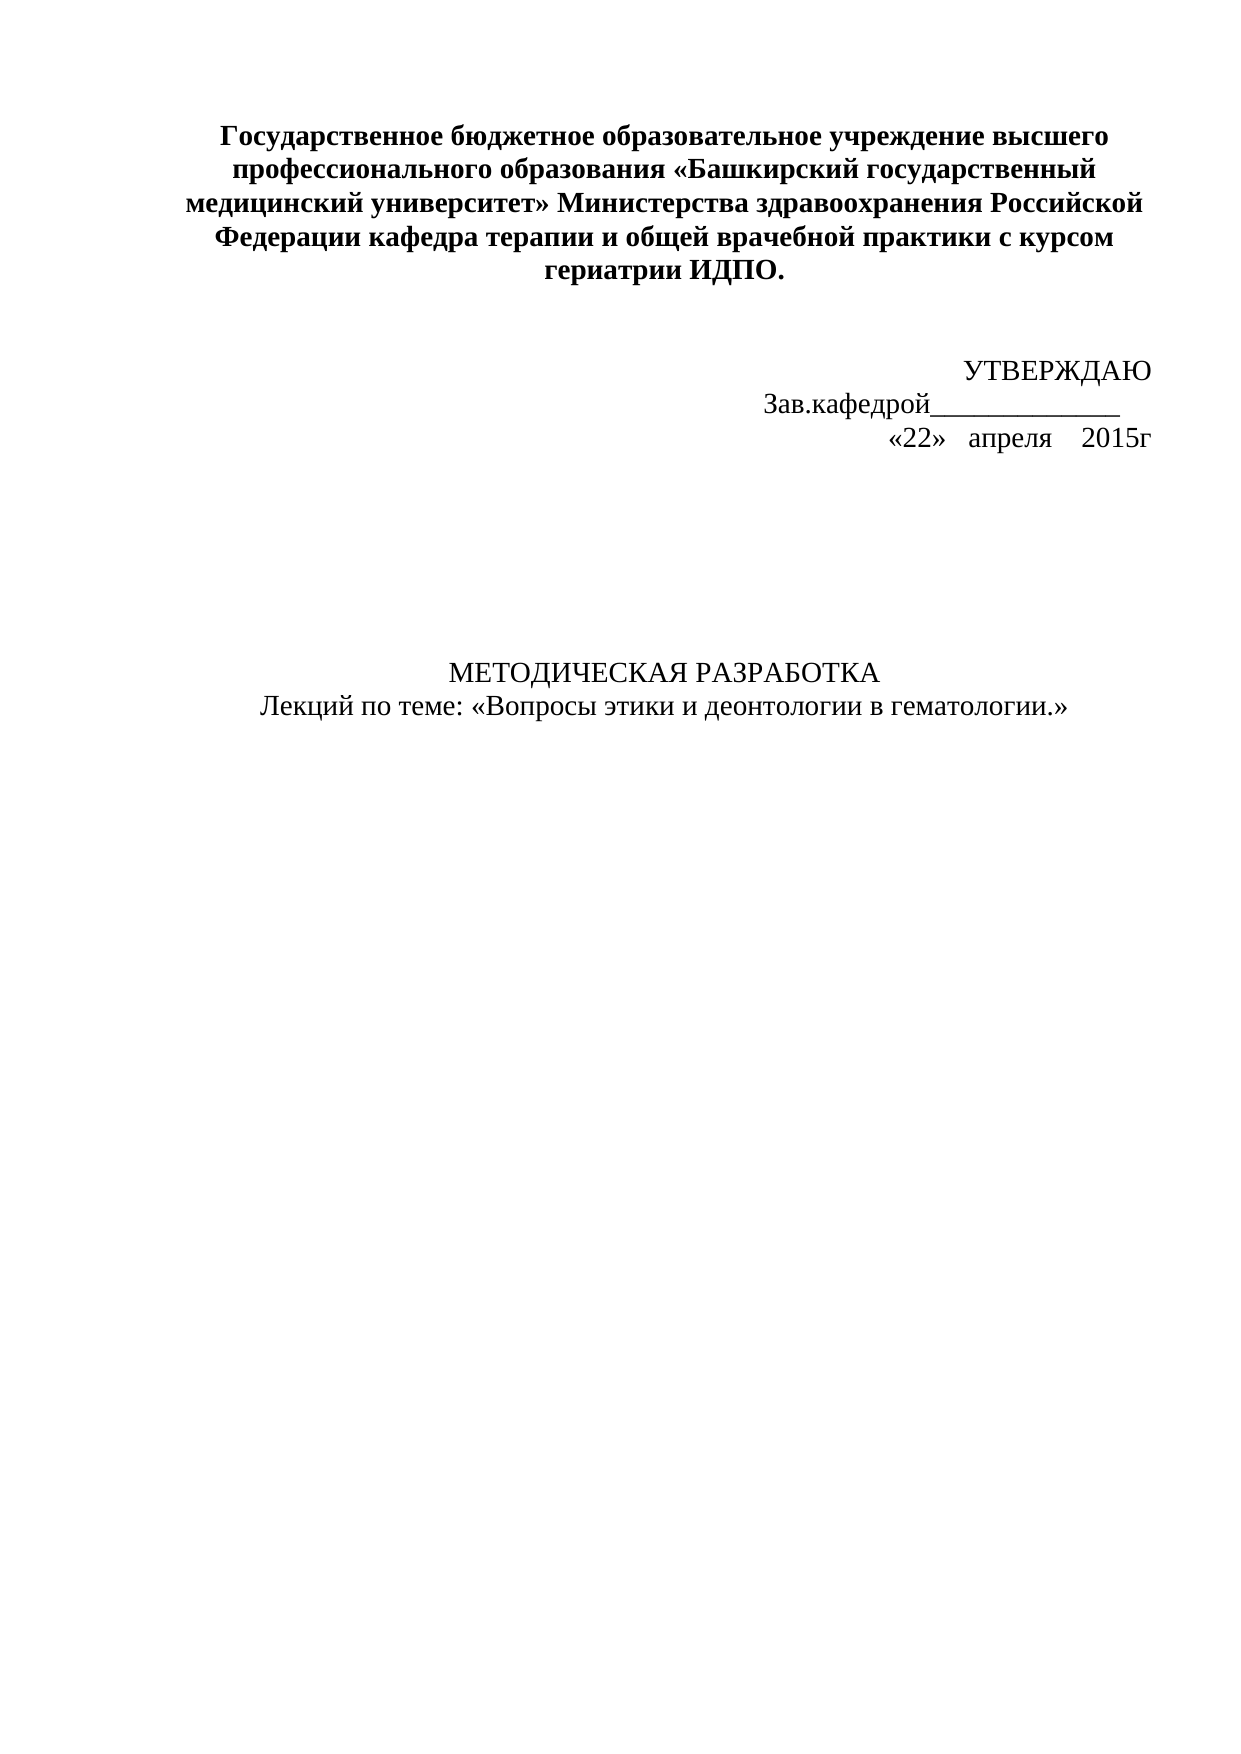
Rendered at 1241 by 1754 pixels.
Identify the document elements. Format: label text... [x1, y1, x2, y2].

text Лекций по теме: «Вопросы этики и деонтологии в гематологии.» [177, 688, 1152, 722]
text МЕТОДИЧЕСКАЯ РАЗРАБОТКА [177, 655, 1152, 688]
text «22» апреля 2015г [177, 420, 1152, 453]
text Государственное бюджетное образовательное учреждение высшего профессионального образования «Башкирский государственный медицинский университет» Министерства здравоохранения Российской Федерации кафедра терапии и общей врачебной практики с курсом гериатрии ИДПО. [177, 118, 1152, 286]
text Зав.кафедрой_____________ [177, 386, 1152, 420]
text УТВЕРЖДАЮ [177, 353, 1152, 386]
